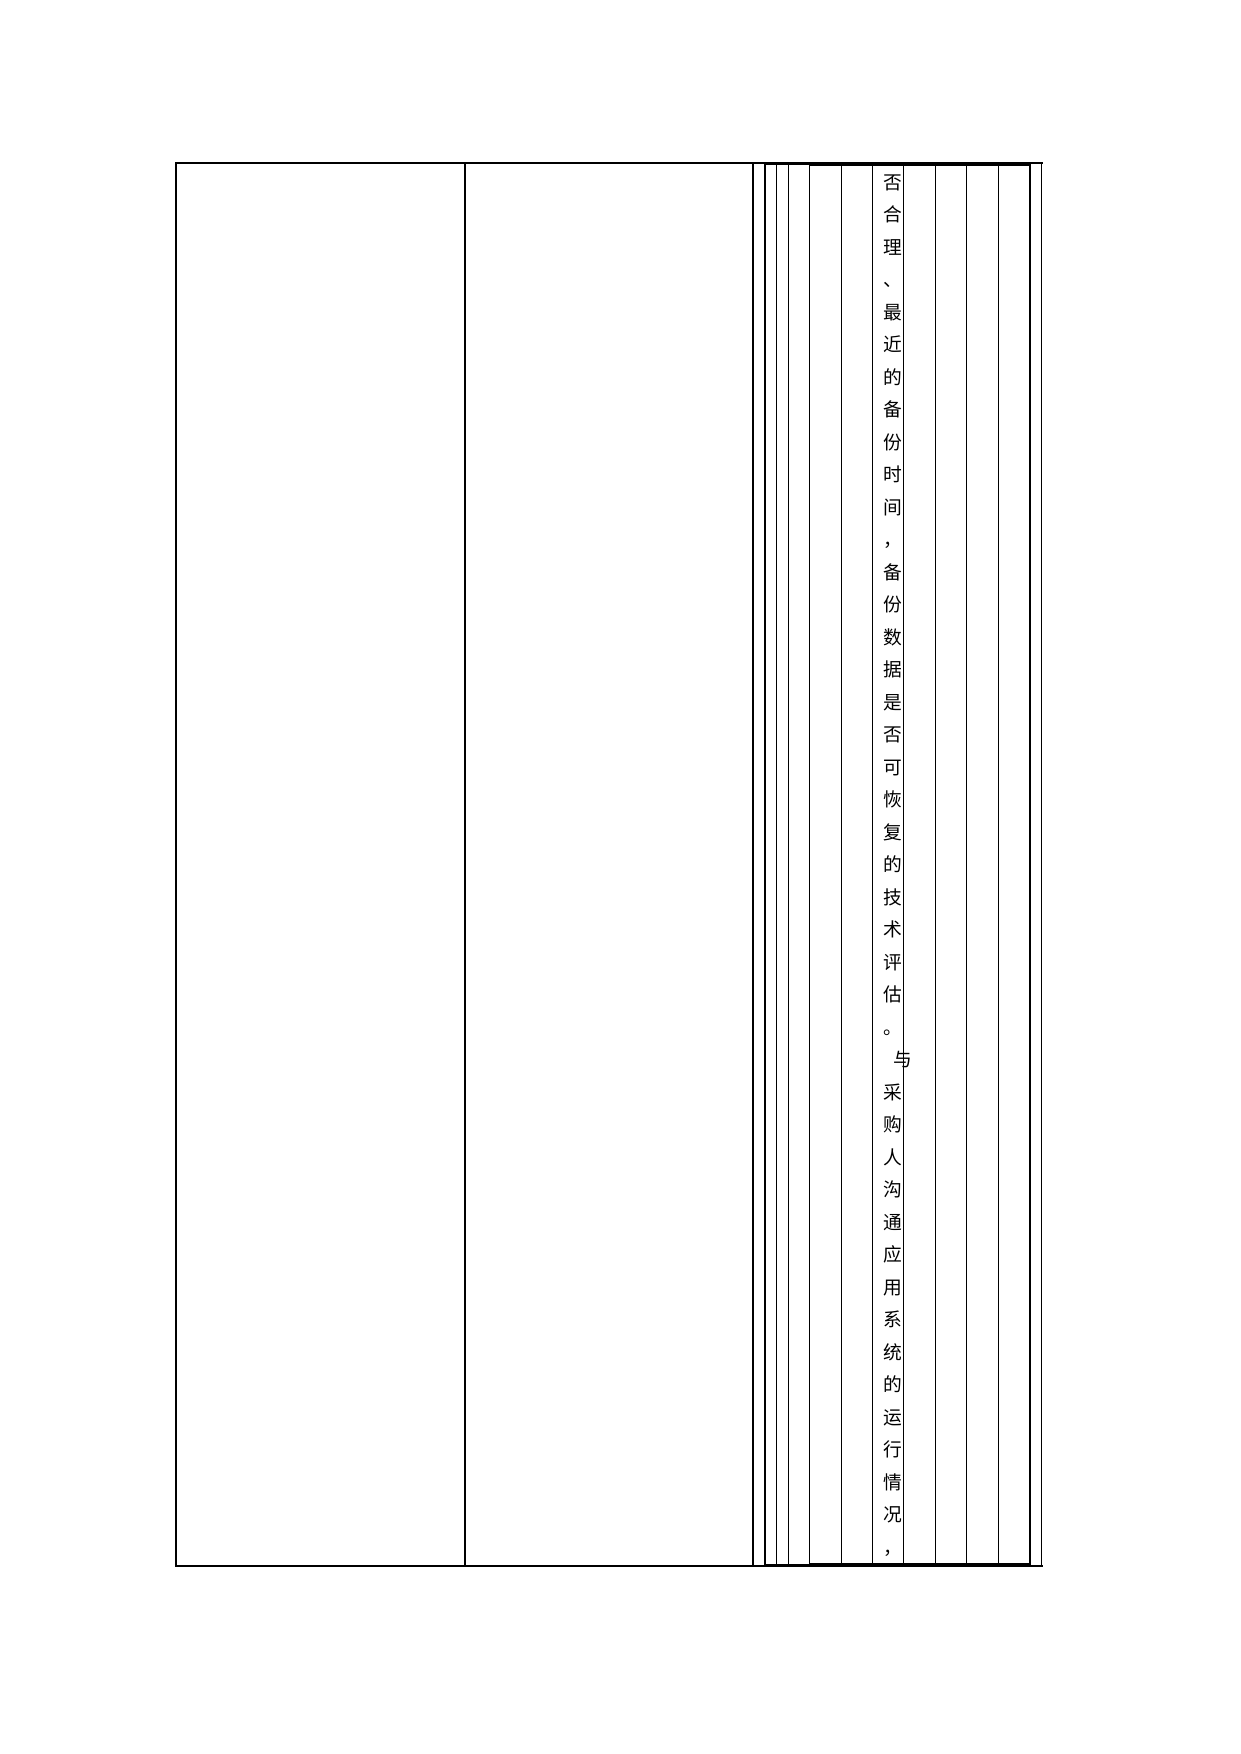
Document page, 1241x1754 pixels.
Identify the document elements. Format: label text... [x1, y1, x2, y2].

table_cell [999, 166, 1029, 1563]
table_cell [789, 165, 809, 1564]
table_cell [873, 166, 903, 1563]
table_cell 1 [177, 164, 464, 1565]
table_cell [1031, 164, 1041, 1565]
table_cell [936, 166, 966, 1563]
table_cell [842, 166, 872, 1563]
table_cell [810, 166, 841, 1563]
table_cell [766, 165, 776, 1564]
table_cell [967, 166, 998, 1563]
table_cell [777, 165, 788, 1564]
table_cell [754, 164, 764, 1565]
table_cell [466, 164, 752, 1565]
table_cell [904, 166, 935, 1563]
